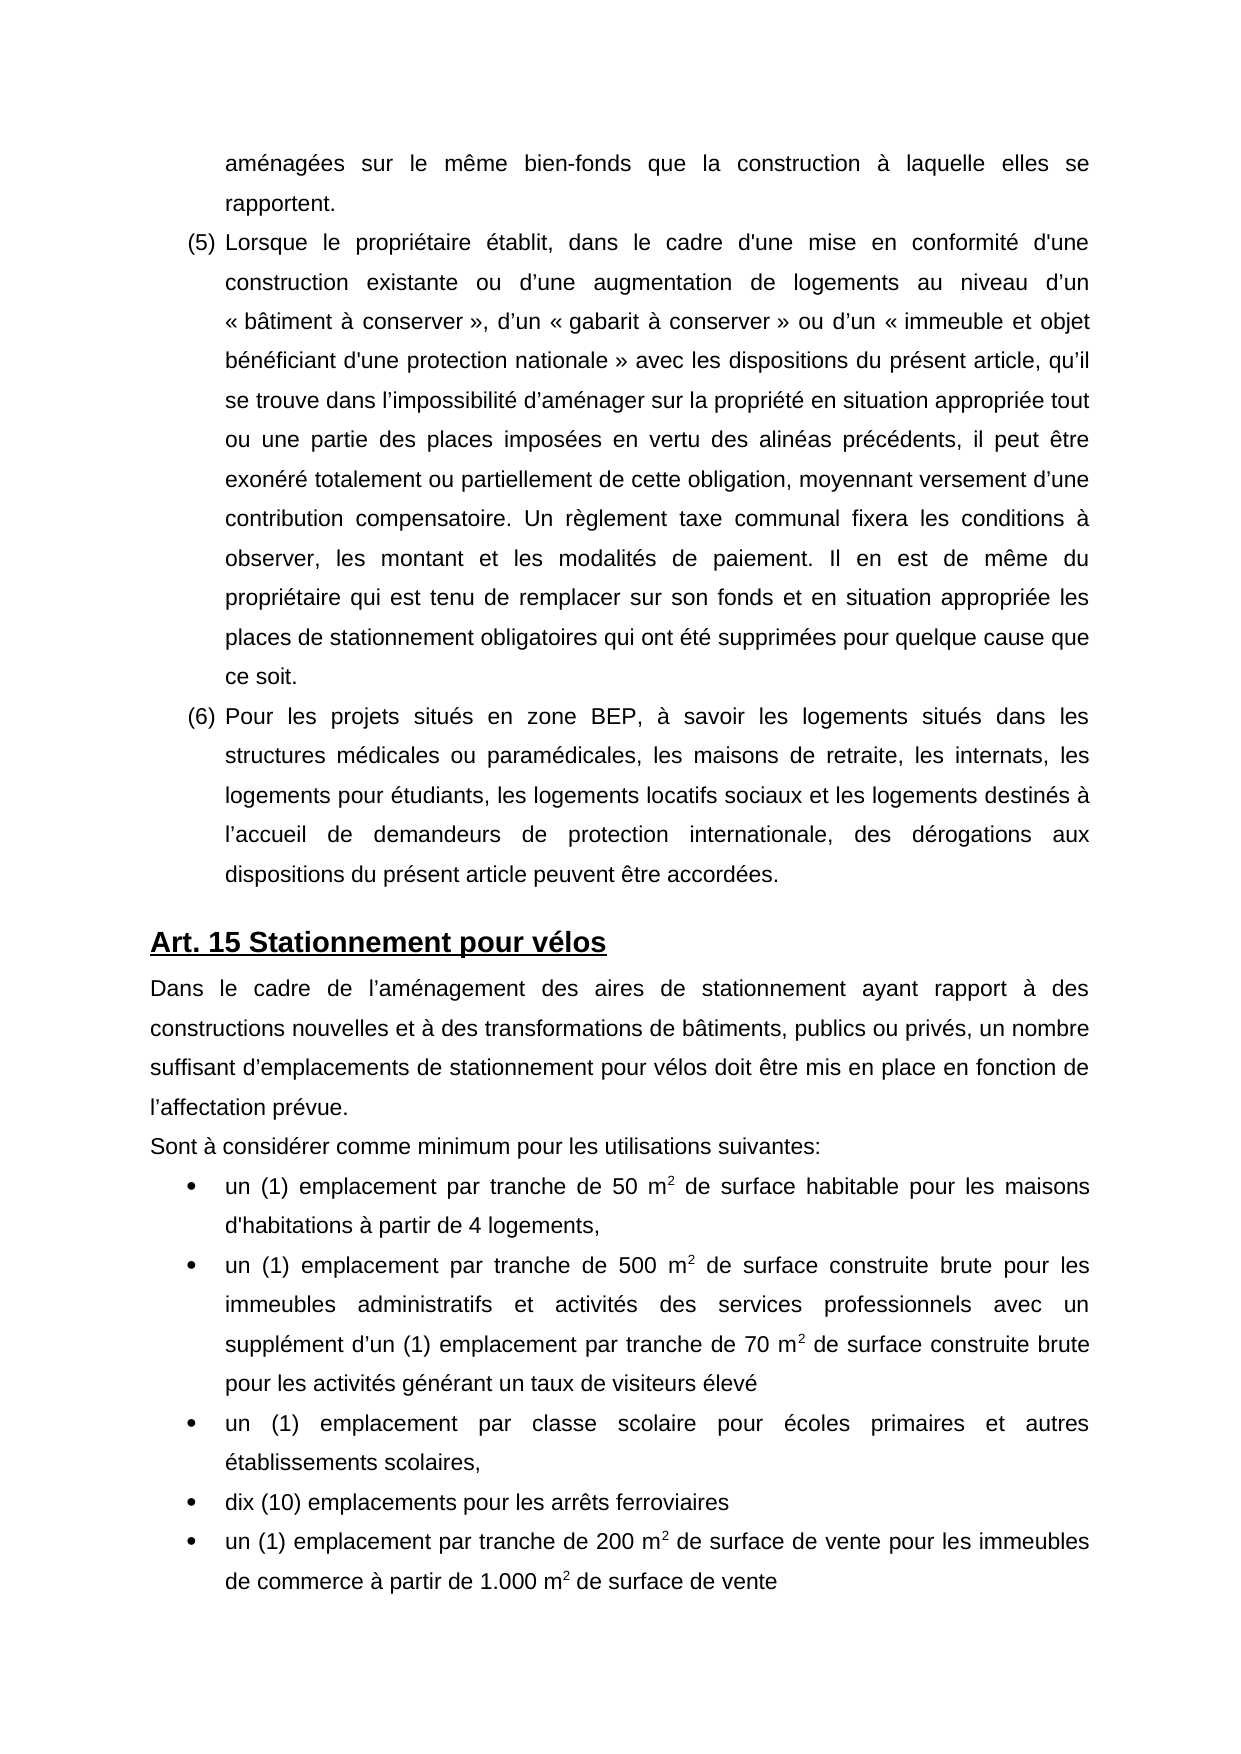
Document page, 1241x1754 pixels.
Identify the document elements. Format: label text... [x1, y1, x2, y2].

text Dans le cadre de l’aménagement des aires de stationnement ayant rapport à des constructions nouvelles et à des transformations de bâtiments, publics ou privés, un nombre suffisant d’emplacements de stationnement pour vélos doit être mis en place en fonction de l’affectation prévue. [150, 975, 1090, 1120]
list un (1) emplacement par classe scolaire pour écoles primaires et autres établissements scolaires, [187, 1410, 1090, 1476]
subtitle Art. 15 Stationnement pour vélos [150, 925, 1090, 959]
list Pour les projets situés en zone BEP, à savoir les logements situés dans les structures médicales ou paramédicales, les maisons de retraite, les internats, les logements pour étudiants, les logements locatifs sociaux et les logements destinés à l’accueil de demandeurs de protection internationale, des dérogations aux dispositions du présent article peuvent être accordées. [187, 703, 1090, 887]
list Lorsque le propriétaire établit, dans le cadre d'une mise en conformité d'une construction existante ou d’une augmentation de logements au niveau d’un « bâtiment à conserver », d’un « gabarit à conserver » ou d’un « immeuble et objet bénéficiant d'une protection nationale » avec les dispositions du présent article, qu’il se trouve dans l’impossibilité d’aménager sur la propriété en situation appropriée tout ou une partie des places imposées en vertu des alinéas précédents, il peut être exonéré totalement ou partiellement de cette obligation, moyennant versement d’une contribution compensatoire. Un règlement taxe communal fixera les conditions à observer, les montant et les modalités de paiement. Il en est de même du propriétaire qui est tenu de remplacer sur son fonds et en situation appropriée les places de stationnement obligatoires qui ont été supprimées pour quelque cause que ce soit. [187, 229, 1090, 689]
list un (1) emplacement par tranche de 200 m2 de surface de vente pour les immeubles de commerce à partir de 1.000 m2 de surface de vente [187, 1528, 1090, 1594]
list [187, 150, 1090, 216]
list un (1) emplacement par tranche de 50 m2 de surface habitable pour les maisons d'habitations à partir de 4 logements, [187, 1173, 1090, 1239]
list un (1) emplacement par tranche de 500 m2 de surface construite brute pour les immeubles administratifs et activités des services professionnels avec un supplément d’un (1) emplacement par tranche de 70 m2 de surface construite brute pour les activités générant un taux de visiteurs élevé [187, 1252, 1090, 1397]
text Sont à considérer comme minimum pour les utilisations suivantes: [150, 1133, 1090, 1160]
list dix (10) emplacements pour les arrêts ferroviaires [187, 1489, 1090, 1515]
